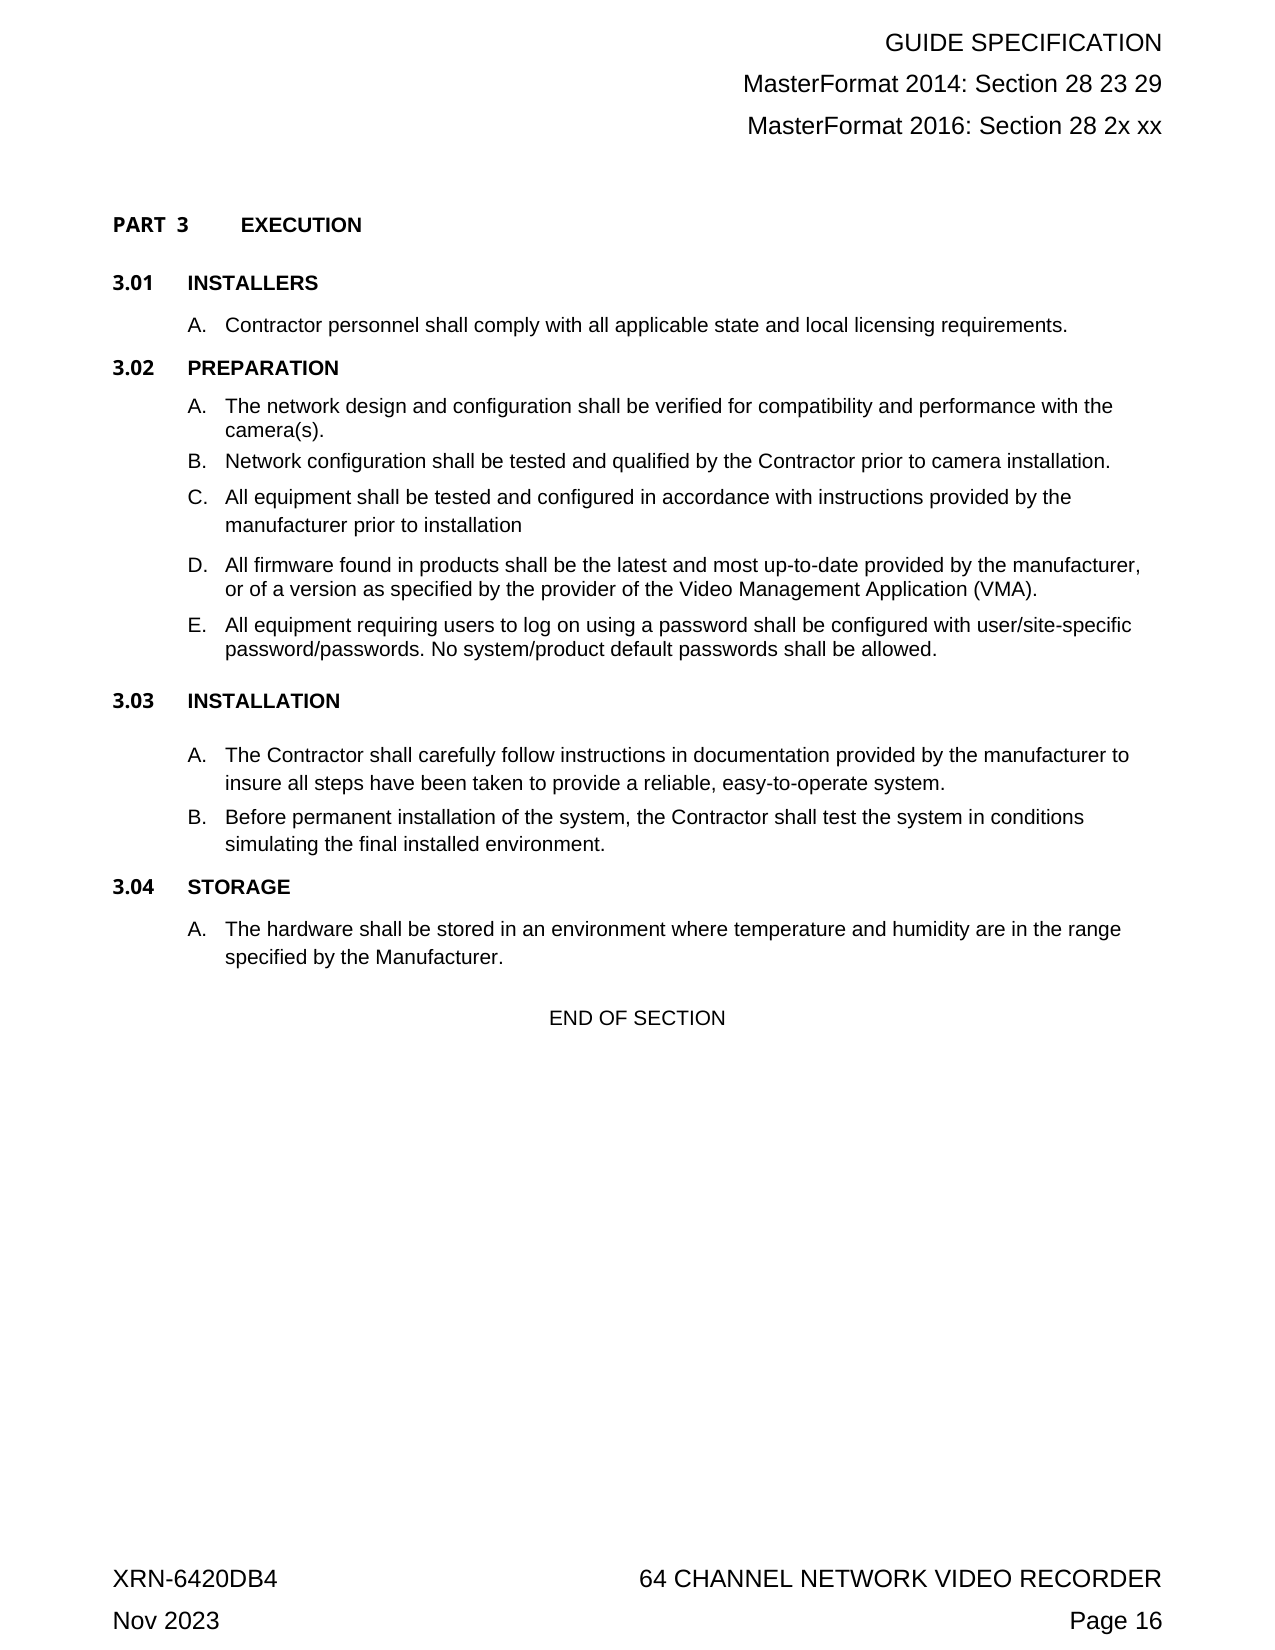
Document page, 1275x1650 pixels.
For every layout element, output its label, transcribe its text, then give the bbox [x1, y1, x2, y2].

list Contractor personnel shall comply with all applicable state and local licensing requirements. [187, 313, 1162, 337]
list All equipment requiring users to log on using a password shall be configured with user/site-specific password/passwords. No system/product default passwords shall be allowed. [187, 613, 1162, 661]
list Network configuration shall be tested and qualified by the Contractor prior to camera installation. [187, 448, 1162, 472]
list EXECUTION [112, 211, 1162, 239]
list Before permanent installation of the system, the Contractor shall test the system in conditions simulating the final installed environment. [187, 804, 1162, 856]
list The network design and configuration shall be verified for compatibility and performance with the camera(s). [187, 394, 1162, 442]
list All firmware found in products shall be the latest and most up-to-date provided by the manufacturer, or of a version as specified by the provider of the Video Management Application (VMA). [187, 552, 1162, 600]
list STORAGE [112, 872, 1162, 901]
list INSTALLERS [112, 268, 1162, 297]
list The Contractor shall carefully follow instructions in documentation provided by the manufacturer to insure all steps have been taken to provide a reliable, easy-to-operate system. [187, 743, 1162, 795]
list INSTALLATION [112, 686, 1162, 714]
list PREPARATION [112, 353, 1162, 382]
list The hardware shall be stored in an environment where temperature and humidity are in the range specified by the Manufacturer. [187, 917, 1162, 969]
list All equipment shall be tested and configured in accordance with instructions provided by the manufacturer prior to installation [187, 485, 1162, 536]
text END OF SECTION [112, 1006, 1162, 1030]
